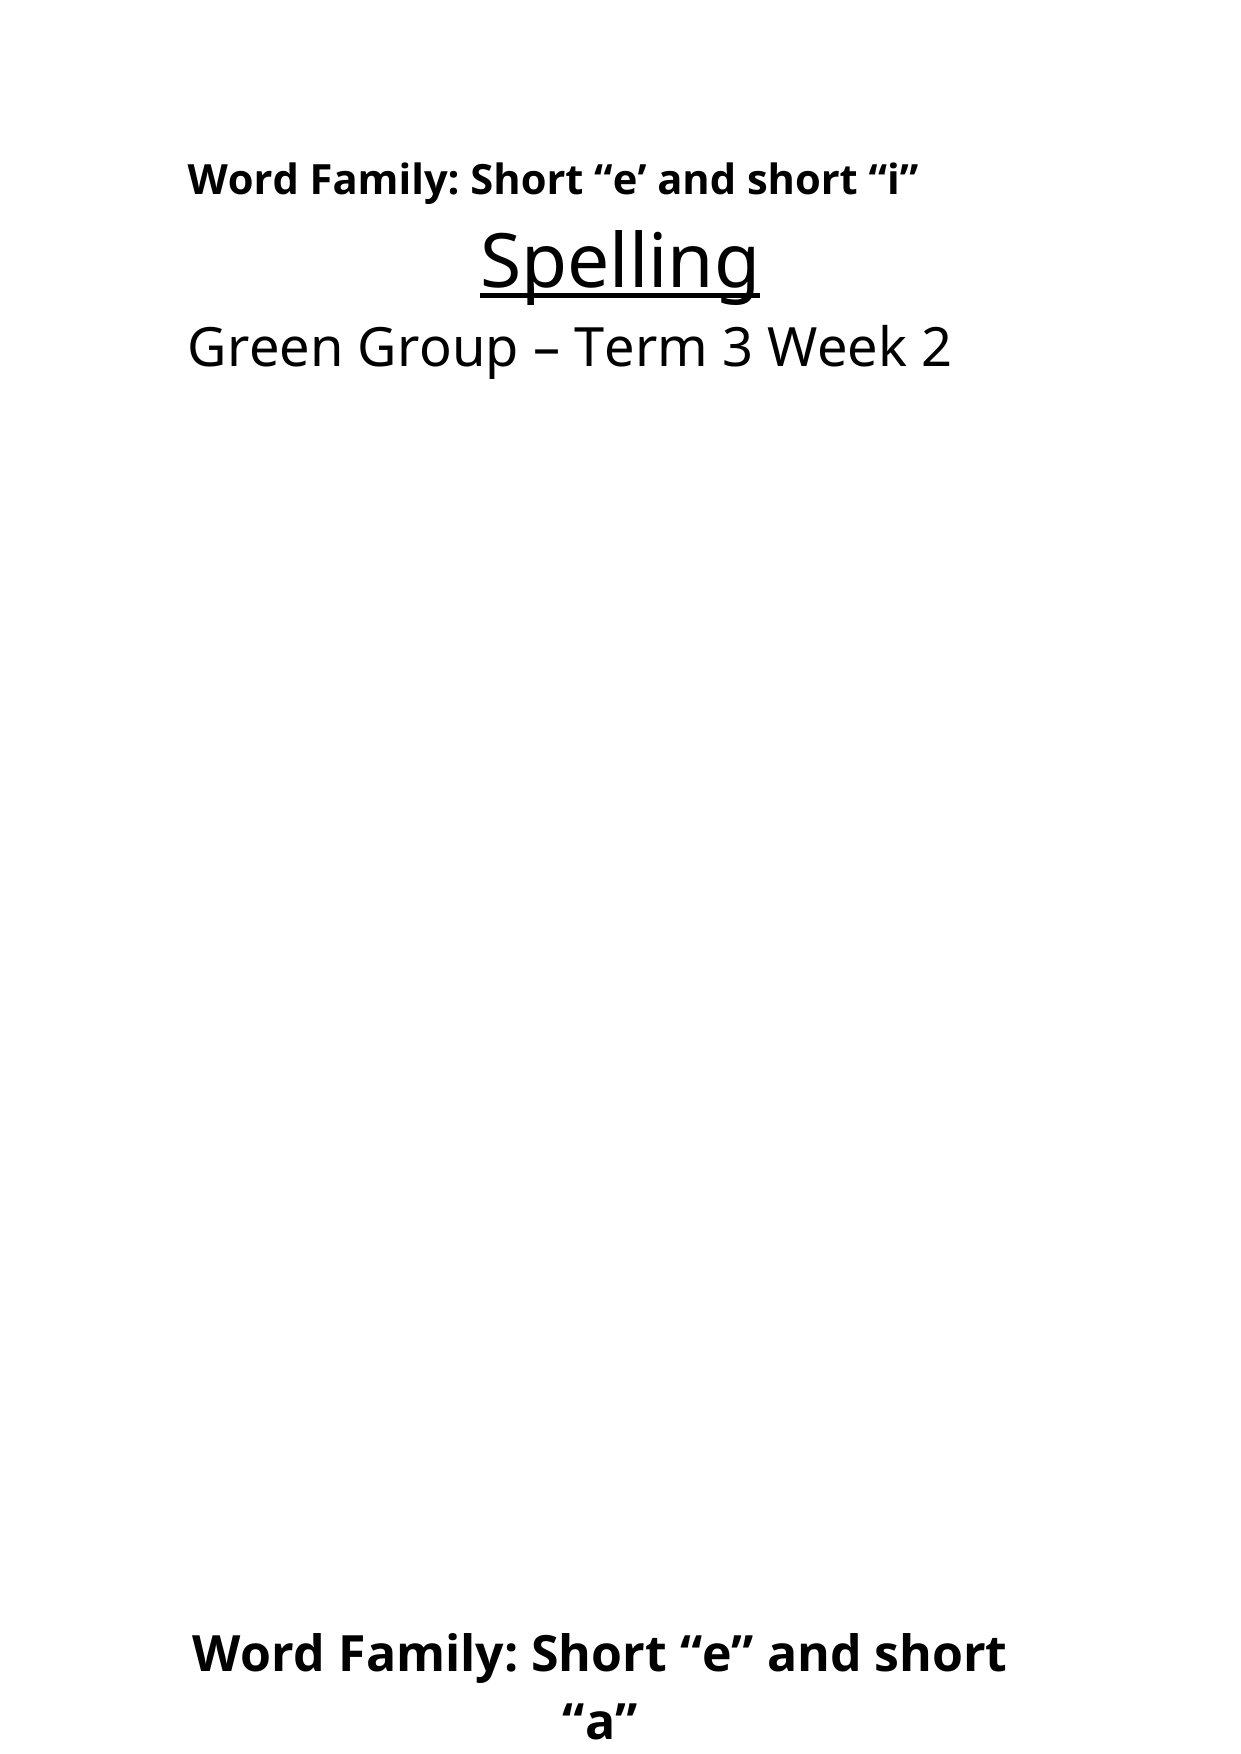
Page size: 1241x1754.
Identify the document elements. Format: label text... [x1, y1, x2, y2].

text Word Family: Short “e” and short “a” [192, 1618, 1008, 1754]
title Green Group – Term 3 Week 2 [187, 309, 1053, 383]
text Word Family: Short “e’ and short “i” [187, 150, 919, 207]
title Spelling [187, 150, 1053, 309]
